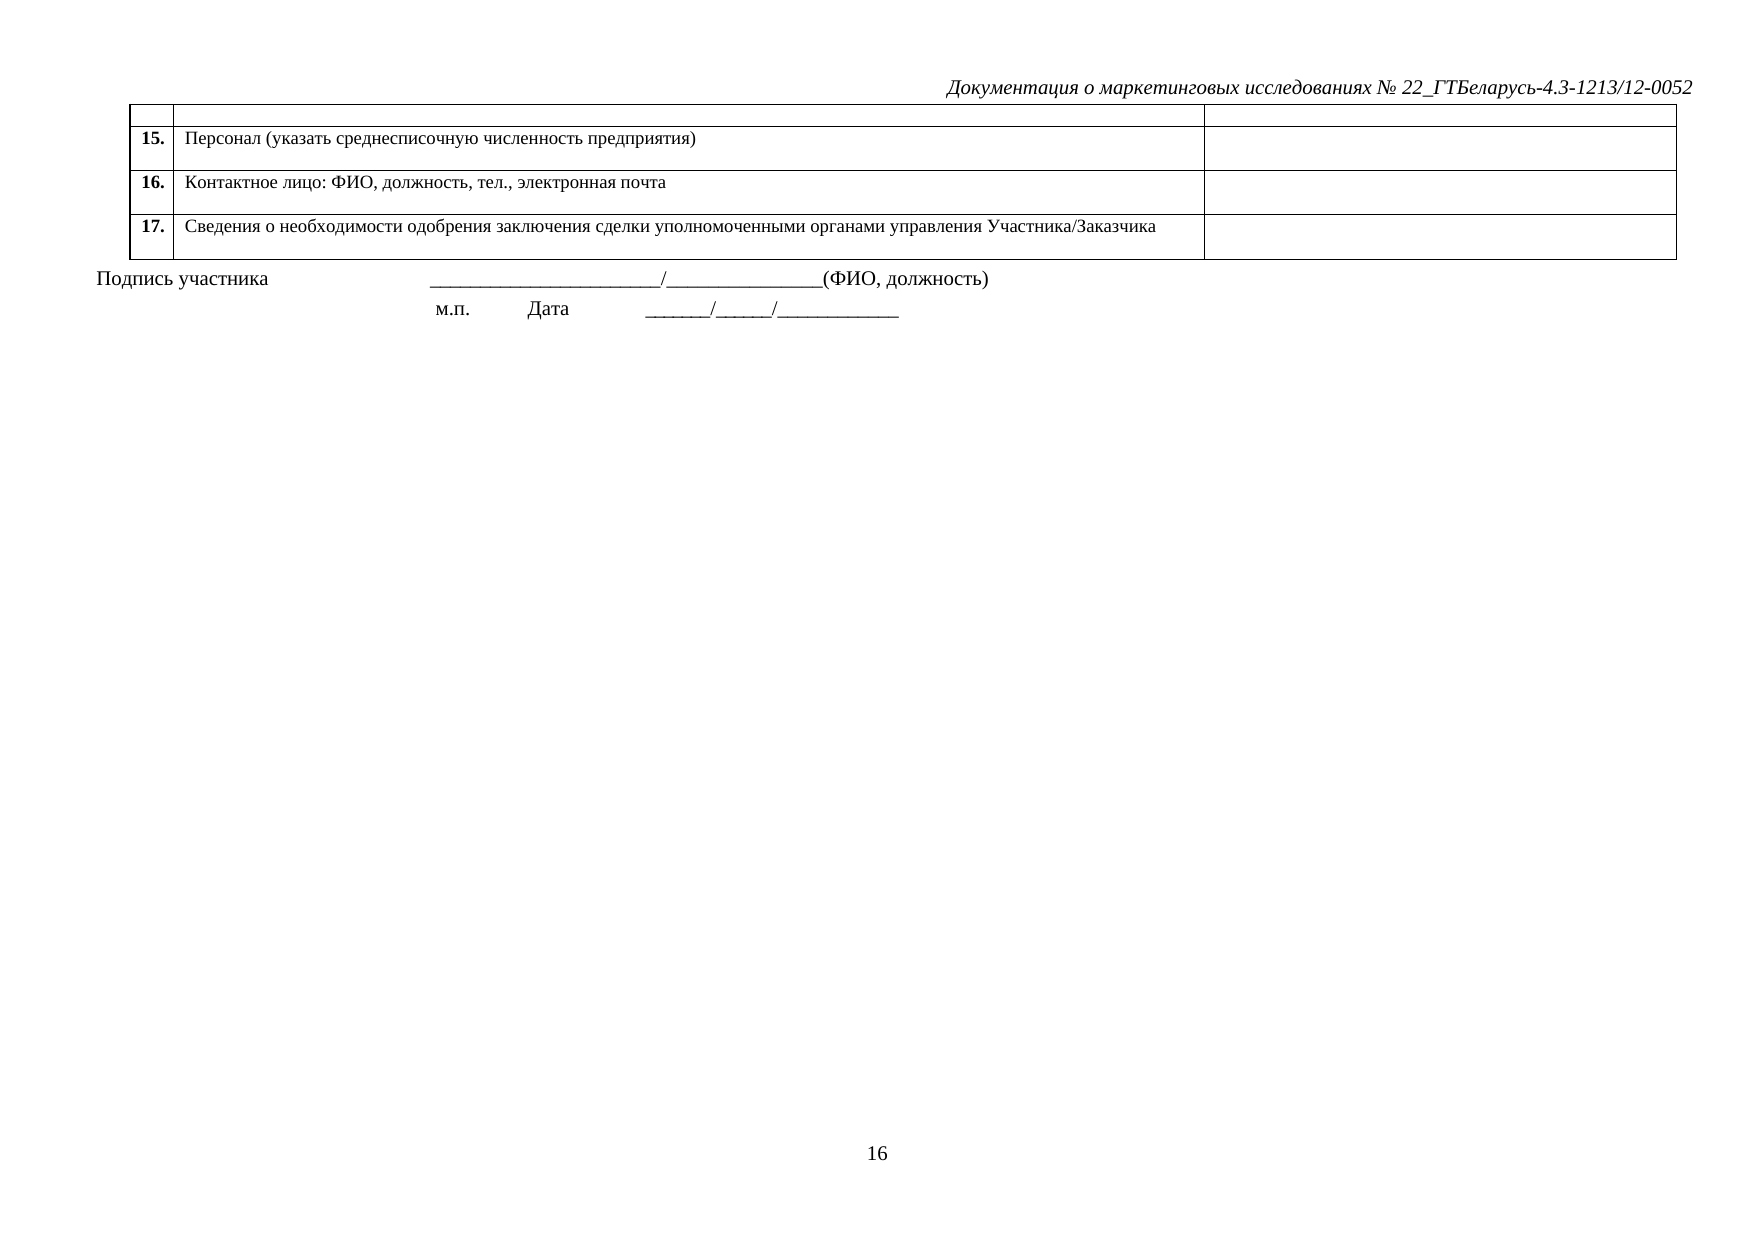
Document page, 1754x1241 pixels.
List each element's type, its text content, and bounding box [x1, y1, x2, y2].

table_cell [1205, 105, 1676, 126]
table_cell [131, 105, 173, 126]
table_cell [131, 215, 173, 258]
table_cell [1205, 127, 1676, 170]
text Подпись участника /_______________(ФИО, должность) [96, 266, 1695, 290]
table_cell Сведения о необходимости одобрения заключения сделки уполномоченными органами управления Участника/Заказчика [174, 215, 1204, 258]
table_cell Контактное лицо: ФИО, должность, тел., электронная почта [174, 171, 1204, 214]
table_cell [1205, 215, 1676, 258]
text м.п. Дата / / [326, 296, 1695, 320]
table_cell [174, 105, 1204, 126]
table_cell Персонал (указать среднесписочную численность предприятия) [174, 127, 1204, 170]
table_cell [131, 127, 173, 170]
table_cell [1205, 171, 1676, 214]
table_cell [131, 171, 173, 214]
